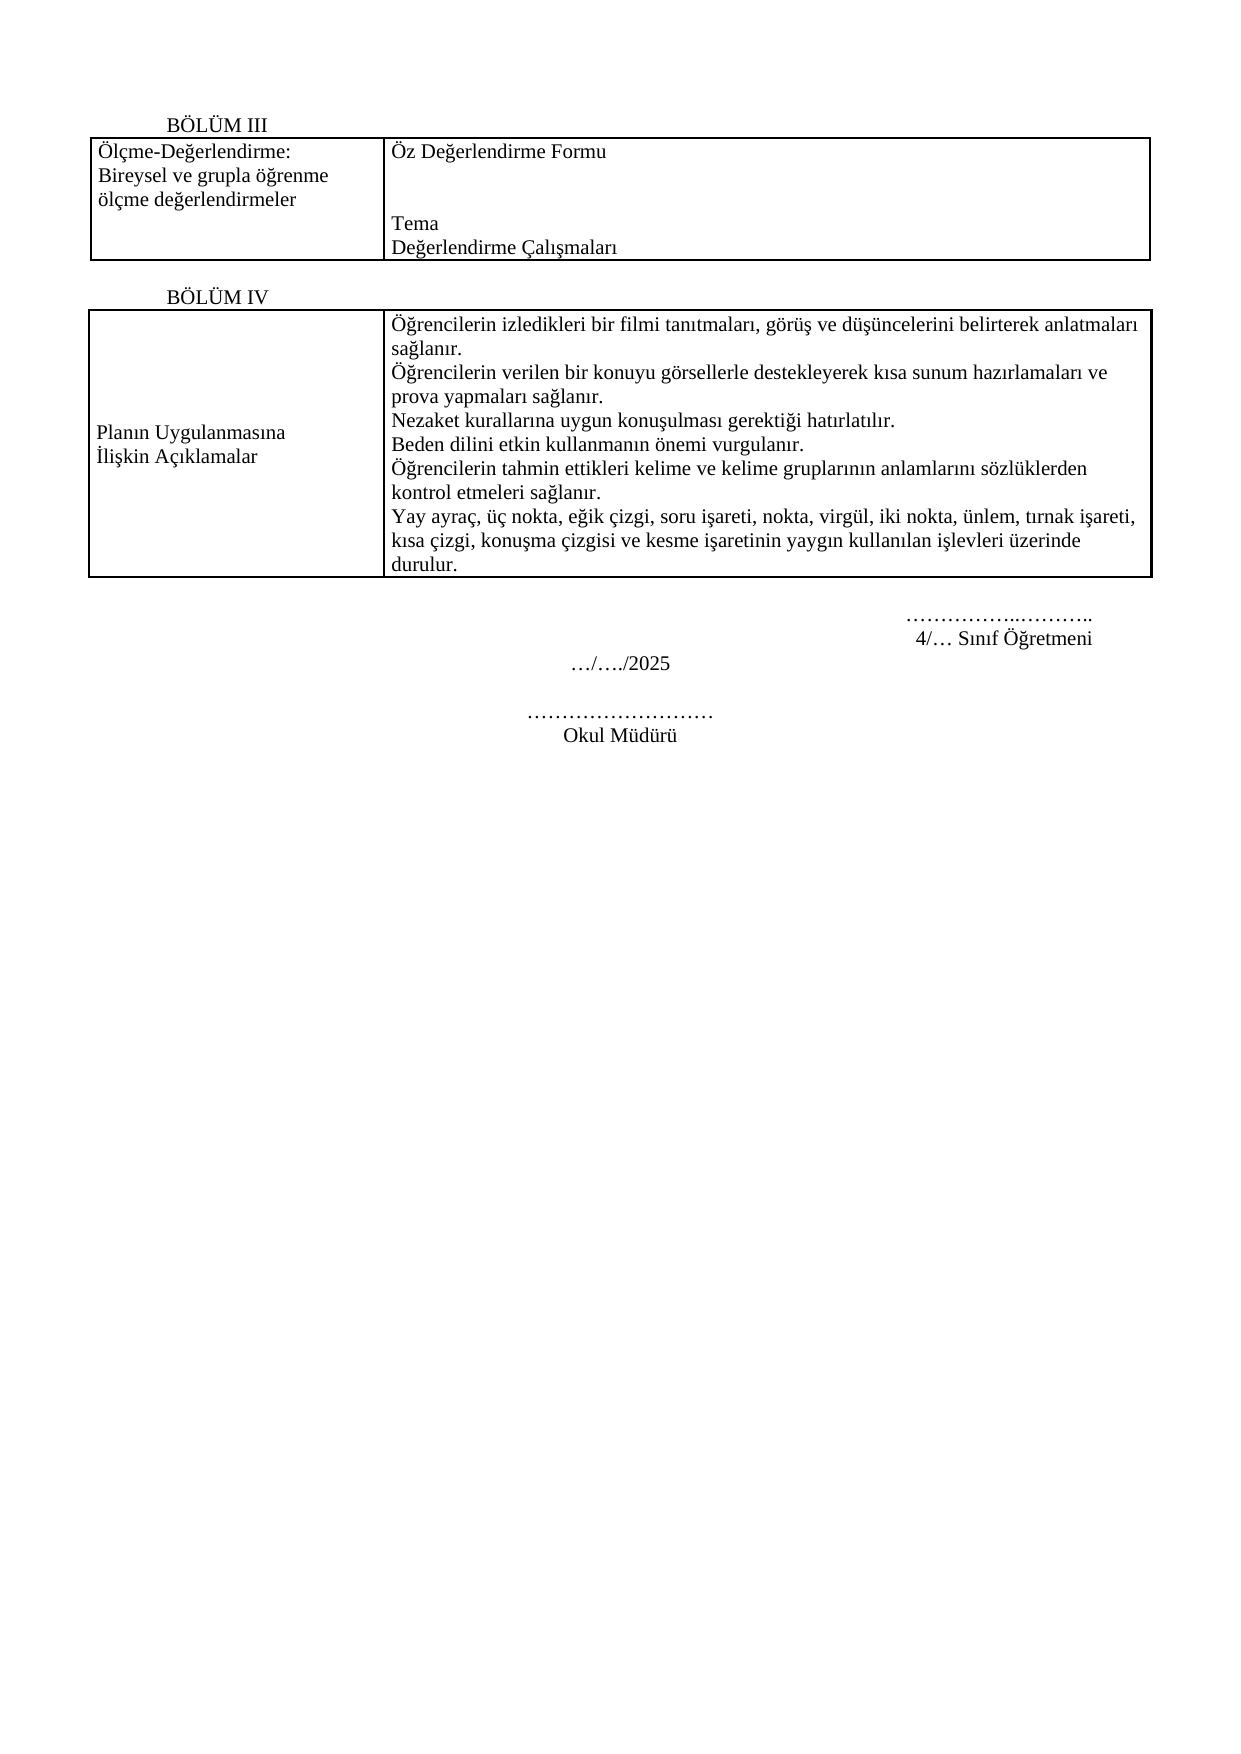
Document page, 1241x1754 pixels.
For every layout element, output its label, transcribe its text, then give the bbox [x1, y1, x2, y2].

text Okul Müdürü [148, 723, 1092, 747]
subtitle BÖLÜM III [148, 113, 1092, 137]
text ……………………… [148, 698, 1092, 723]
table_header Öz Değerlendirme Formu Tema Değerlendirme Çalışmaları [385, 139, 1149, 259]
text 4/… Sınıf Öğretmeni [148, 626, 1092, 650]
table_header Öğrencilerin izledikleri bir filmi tanıtmaları, görüş ve düşüncelerini belirterek anlatmaları sağlanır. Öğrencilerin verilen bir konuyu görsellerle destekleyerek kısa sunum hazırlamaları ve prova yapmaları sağlanır. Nezaket kurallarına uygun konuşulması gerektiği hatırlatılır. Beden dilini etkin kullanmanın önemi vurgulanır. Öğrencilerin tahmin ettikleri kelime ve kelime gruplarının anlamlarını sözlüklerden kontrol etmeleri sağlanır. Yay ayraç, üç nokta, eğik çizgi, soru işareti, nokta, virgül, iki nokta, ünlem, tırnak işareti, kısa çizgi, konuşma çizgisi ve kesme işaretinin yaygın kullanılan işlevleri üzerinde durulur. [385, 311, 1150, 576]
table_header Ölçme-Değerlendirme: Bireysel ve grupla öğrenme ölçme değerlendirmeler [92, 139, 383, 259]
text …/…./2025 [148, 650, 1092, 674]
text ……………..……….. [148, 602, 1092, 626]
table_header Planın Uygulanmasına İlişkin Açıklamalar [90, 311, 383, 576]
subtitle BÖLÜM IV [148, 285, 1092, 309]
